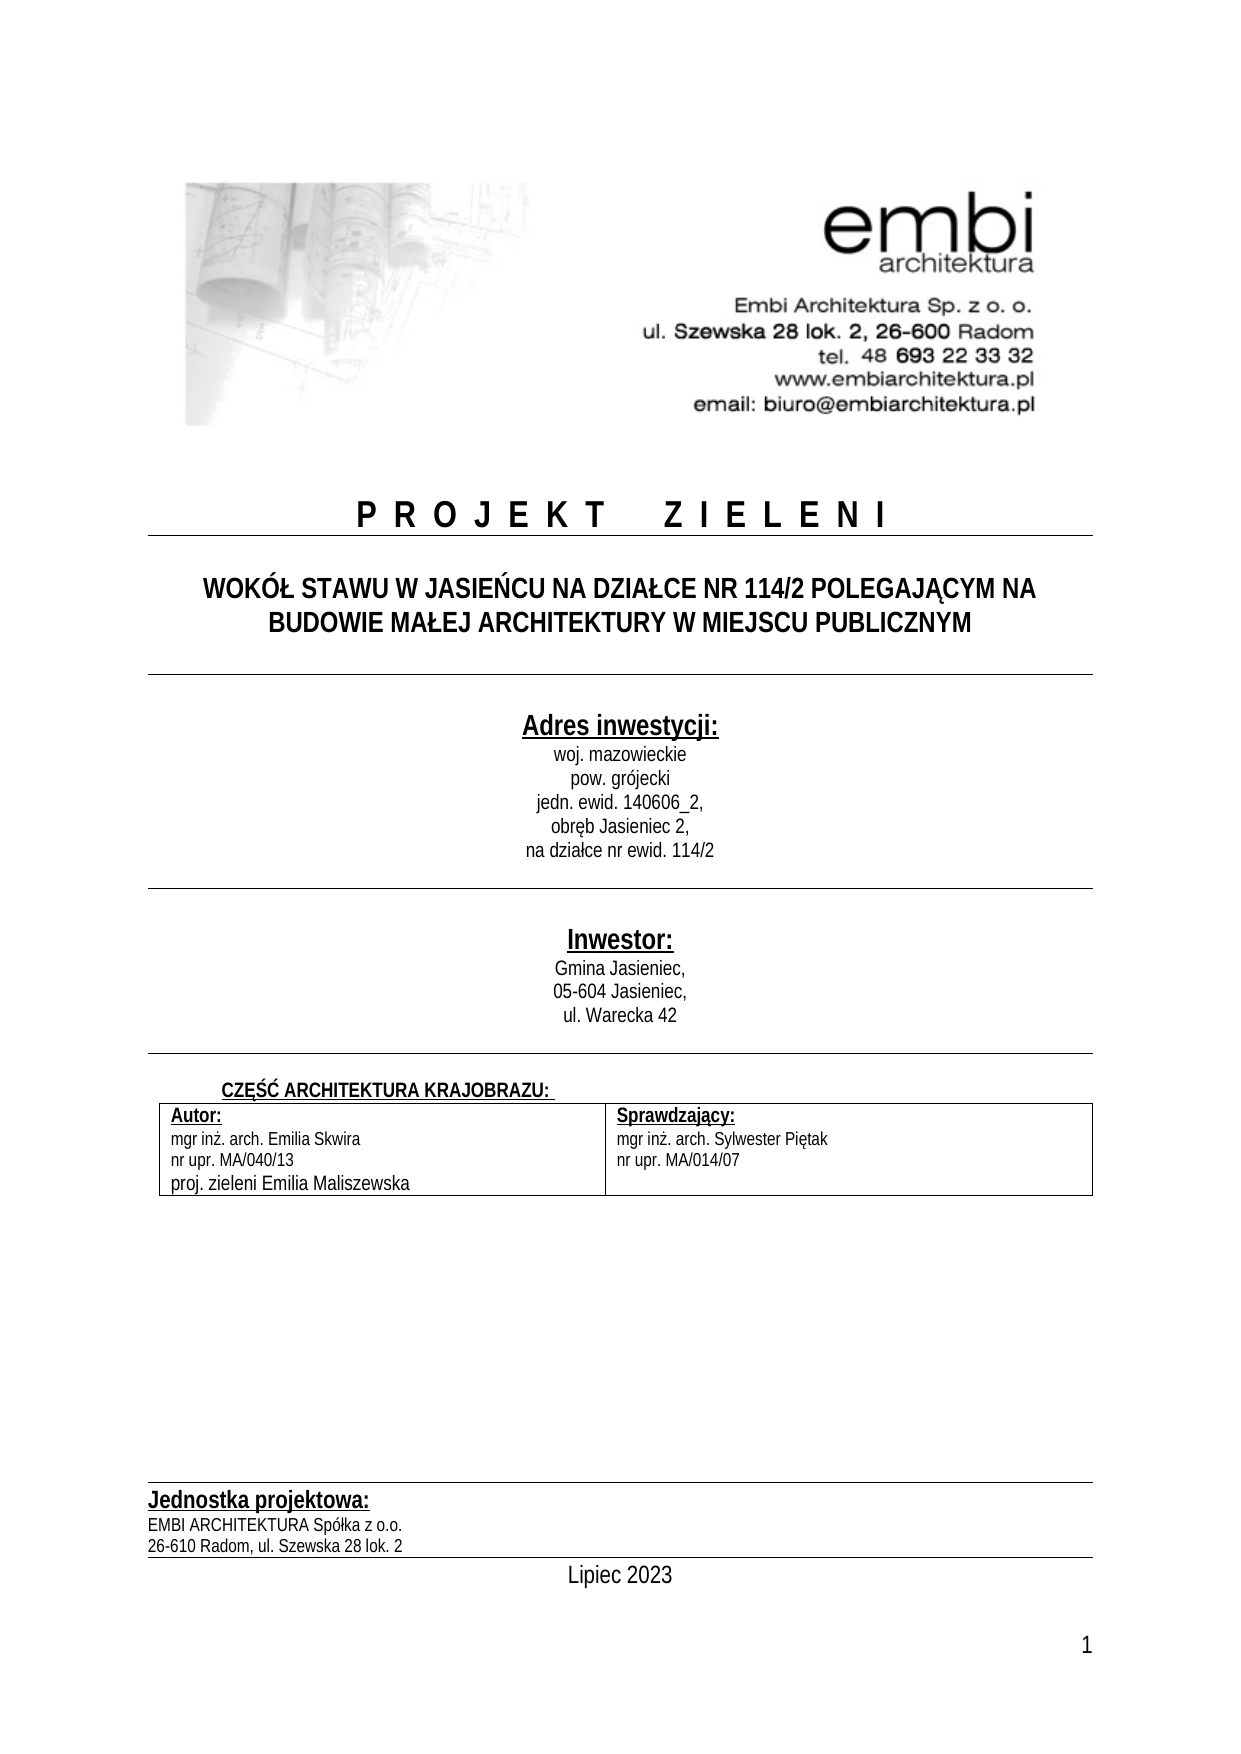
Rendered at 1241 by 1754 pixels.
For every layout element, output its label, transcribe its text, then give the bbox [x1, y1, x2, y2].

text jedn. ewid. 140606_2, [148, 790, 1093, 814]
text 05-604 Jasieniec, [148, 979, 1093, 1003]
text Gmina Jasieniec, [148, 956, 1093, 979]
text pow. grójecki [148, 766, 1093, 790]
text ul. Warecka 42 [148, 1003, 1093, 1027]
text P R O J E K T Z I E L E N I [148, 492, 1093, 535]
table_header Sprawdzający: mgr inż. arch. Sylwester Piętak nr upr. MA/014/07 [606, 1104, 1092, 1194]
text EMBI ARCHITEKTURA Spółka z o.o. [148, 1514, 1093, 1535]
text WOKÓŁ STAWU W JASIEŃCU NA DZIAŁCE NR 114/2 POLEGAJĄCYM NA BUDOWIE MAŁEJ ARCHITEKTURY W MIEJSCU PUBLICZNYM [148, 571, 1093, 638]
text Adres inwestycji: [148, 708, 1093, 742]
text Jednostka projektowa: [148, 1483, 1093, 1514]
text 26-610 Radom, ul. Szewska 28 lok. 2 [148, 1535, 1093, 1557]
text woj. mazowieckie [148, 742, 1093, 766]
text CZĘŚĆ ARCHITEKTURA KRAJOBRAZU: [148, 1078, 1093, 1102]
picture [147, 147, 1093, 449]
text Lipiec 2023 [148, 1558, 1093, 1589]
text Inwestor: [148, 922, 1093, 956]
text obręb Jasieniec 2, [148, 814, 1093, 838]
text na działce nr ewid. 114/2 [148, 838, 1093, 862]
table_header Autor: mgr inż. arch. Emilia Skwira nr upr. MA/040/13 proj. zieleni Emilia Maliszewska [160, 1104, 605, 1194]
